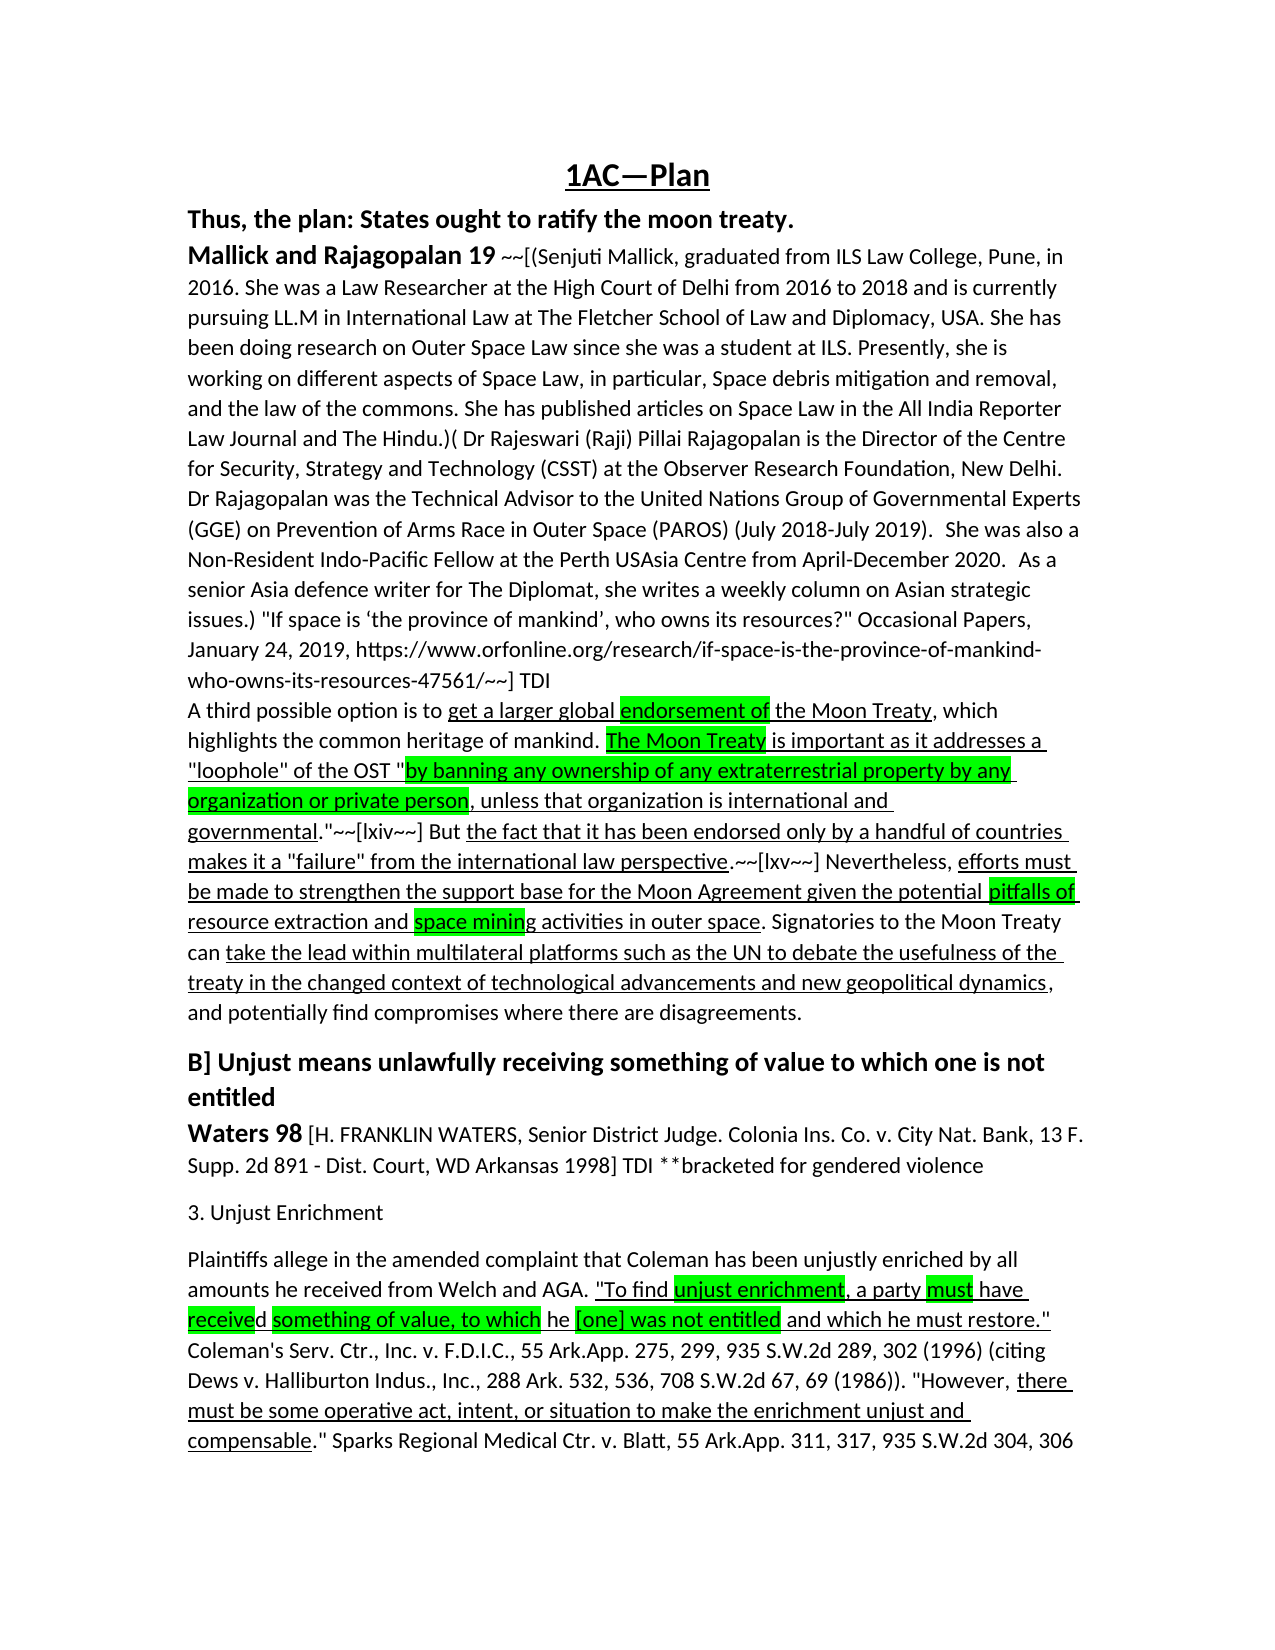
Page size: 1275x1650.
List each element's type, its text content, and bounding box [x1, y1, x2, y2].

subtitle 1AC—Plan [187, 154, 1087, 195]
subtitle B] Unjust means unlawfully receiving something of value to which one is not entitled [187, 1045, 1087, 1114]
subtitle Thus, the plan: States ought to ratify the moon treaty. [187, 202, 1087, 235]
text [187, 1245, 1087, 1454]
text Waters 98 [H. FRANKLIN WATERS, Senior District Judge. Colonia Ins. Co. v. City Nat. Bank, 13 F. Supp. 2d 891 - Dist. Court, WD Arkansas 1998] TDI **bracketed for gendered violence [187, 1116, 1087, 1179]
text Mallick and Rajagopalan 19 ~~[(Senjuti Mallick, graduated from ILS Law College, Pune, in 2016. She was a Law Researcher at the High Court of Delhi from 2016 to 2018 and is currently pursuing LL.M in International Law at The Fletcher School of Law and Diplomacy, USA. She has been doing research on Outer Space Law since she was a student at ILS. Presently, she is working on different aspects of Space Law, in particular, Space debris mitigation and removal, and the law of the commons. She has published articles on Space Law in the All India Reporter Law Journal and The Hindu.)( Dr Rajeswari (Raji) Pillai Rajagopalan is the Director of the Centre for Security, Strategy and Technology (CSST) at the Observer Research Foundation, New Delhi. Dr Rajagopalan was the Technical Advisor to the United Nations Group of Governmental Experts (GGE) on Prevention of Arms Race in Outer Space (PAROS) (July 2018-July 2019). She was also a Non-Resident Indo-Pacific Fellow at the Perth USAsia Centre from April-December 2020. As a senior Asia defence writer for The Diplomat, she writes a weekly column on Asian strategic issues.) "If space is ‘the province of mankind’, who owns its resources?" Occasional Papers, January 24, 2019, https://www.orfonline.org/research/if-space-is-the-province-of-mankind-who-owns-its-resources-47561/~~] TDI A third possible option is to get a larger global endorsement of the Moon Treaty, which highlights the common heritage of mankind. The Moon Treaty is important as it addresses a "loophole" of the OST "by banning any ownership of any extraterrestrial property by any organization or private person, unless that organization is international and governmental."~~[lxiv~~] But the fact that it has been endorsed only by a handful of countries makes it a "failure" from the international law perspective.~~[lxv~~] Nevertheless, efforts must be made to strengthen the support base for the Moon Agreement given the potential pitfalls of resource extraction and space mining activities in outer space. Signatories to the Moon Treaty can take the lead within multilateral platforms such as the UN to debate the usefulness of the treaty in the changed context of technological advancements and new geopolitical dynamics, and potentially find compromises where there are disagreements. [187, 238, 1087, 1026]
text 3. Unjust Enrichment [187, 1198, 1087, 1226]
